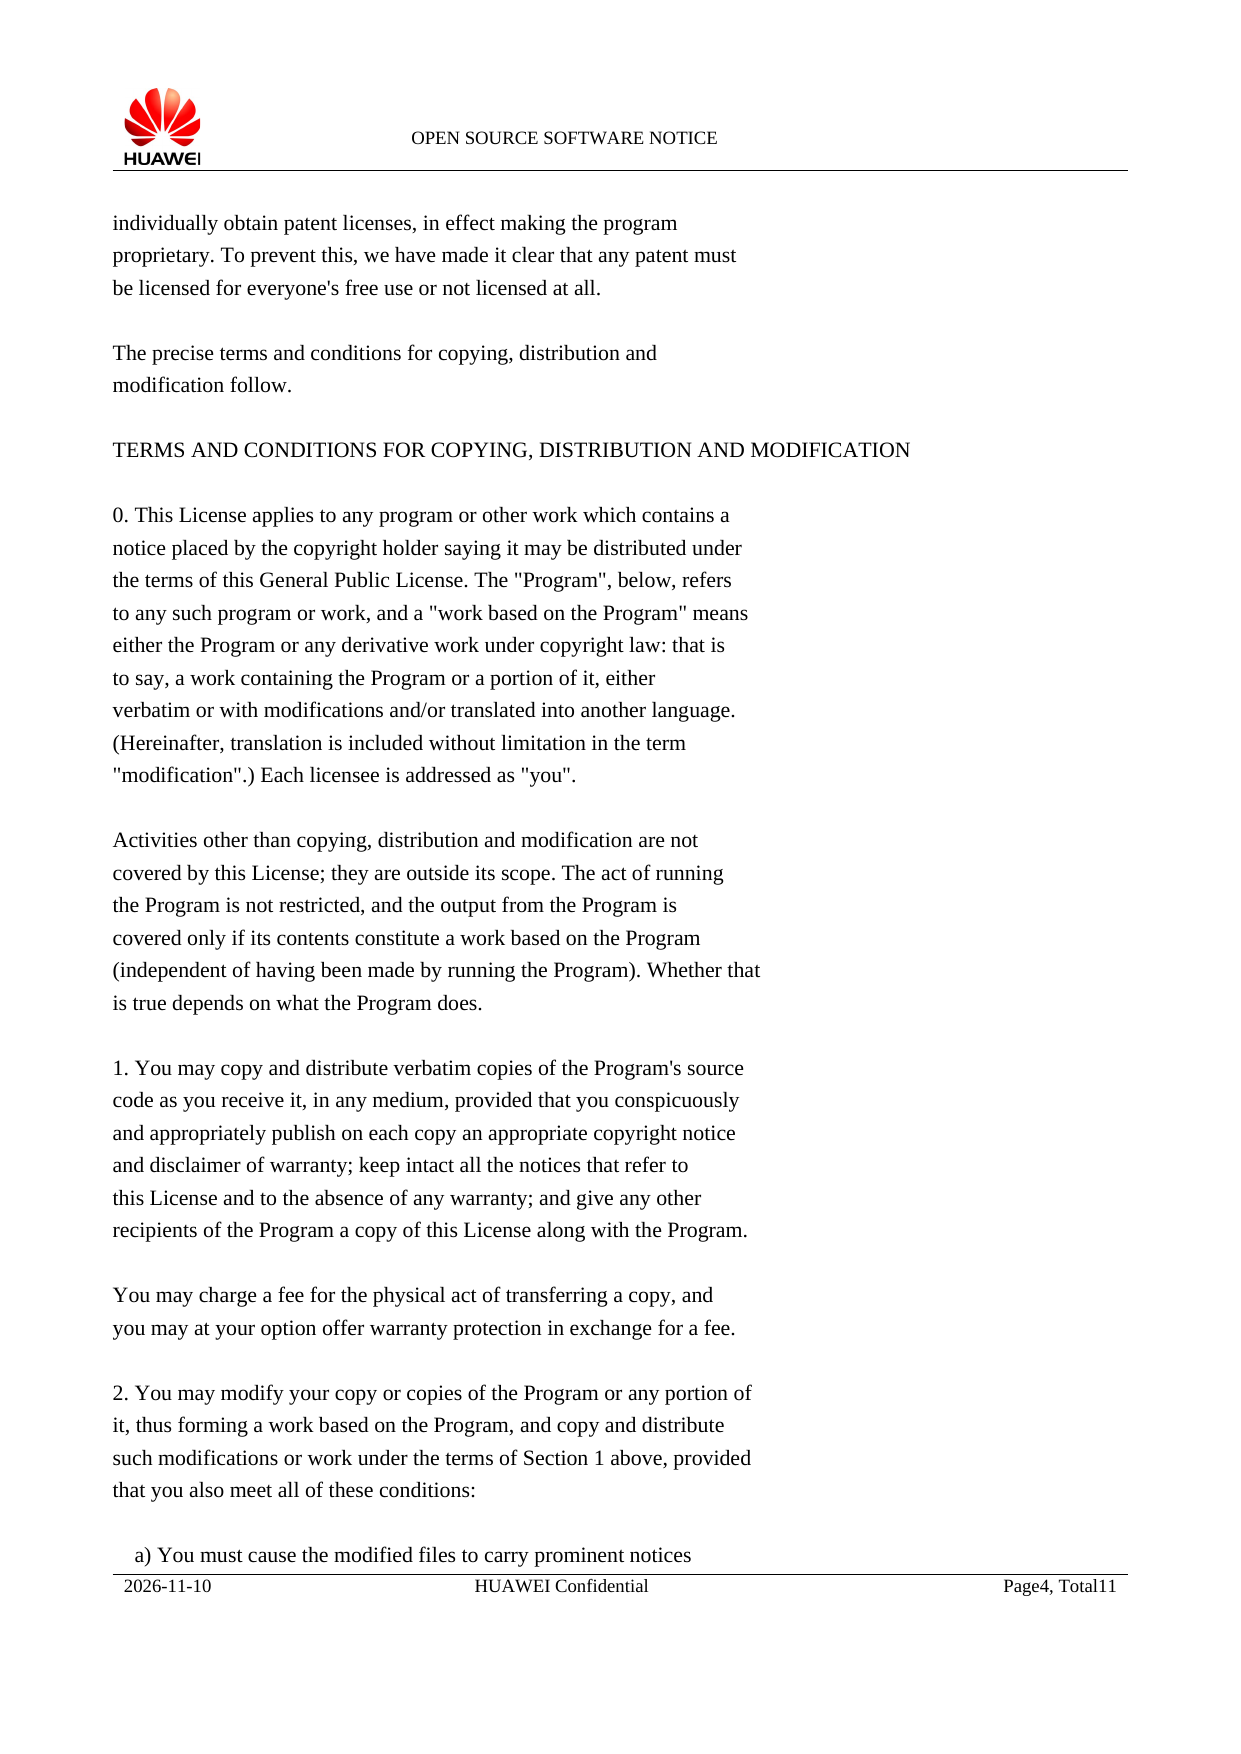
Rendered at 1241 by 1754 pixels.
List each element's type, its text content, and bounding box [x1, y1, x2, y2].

picture [124, 88, 201, 165]
